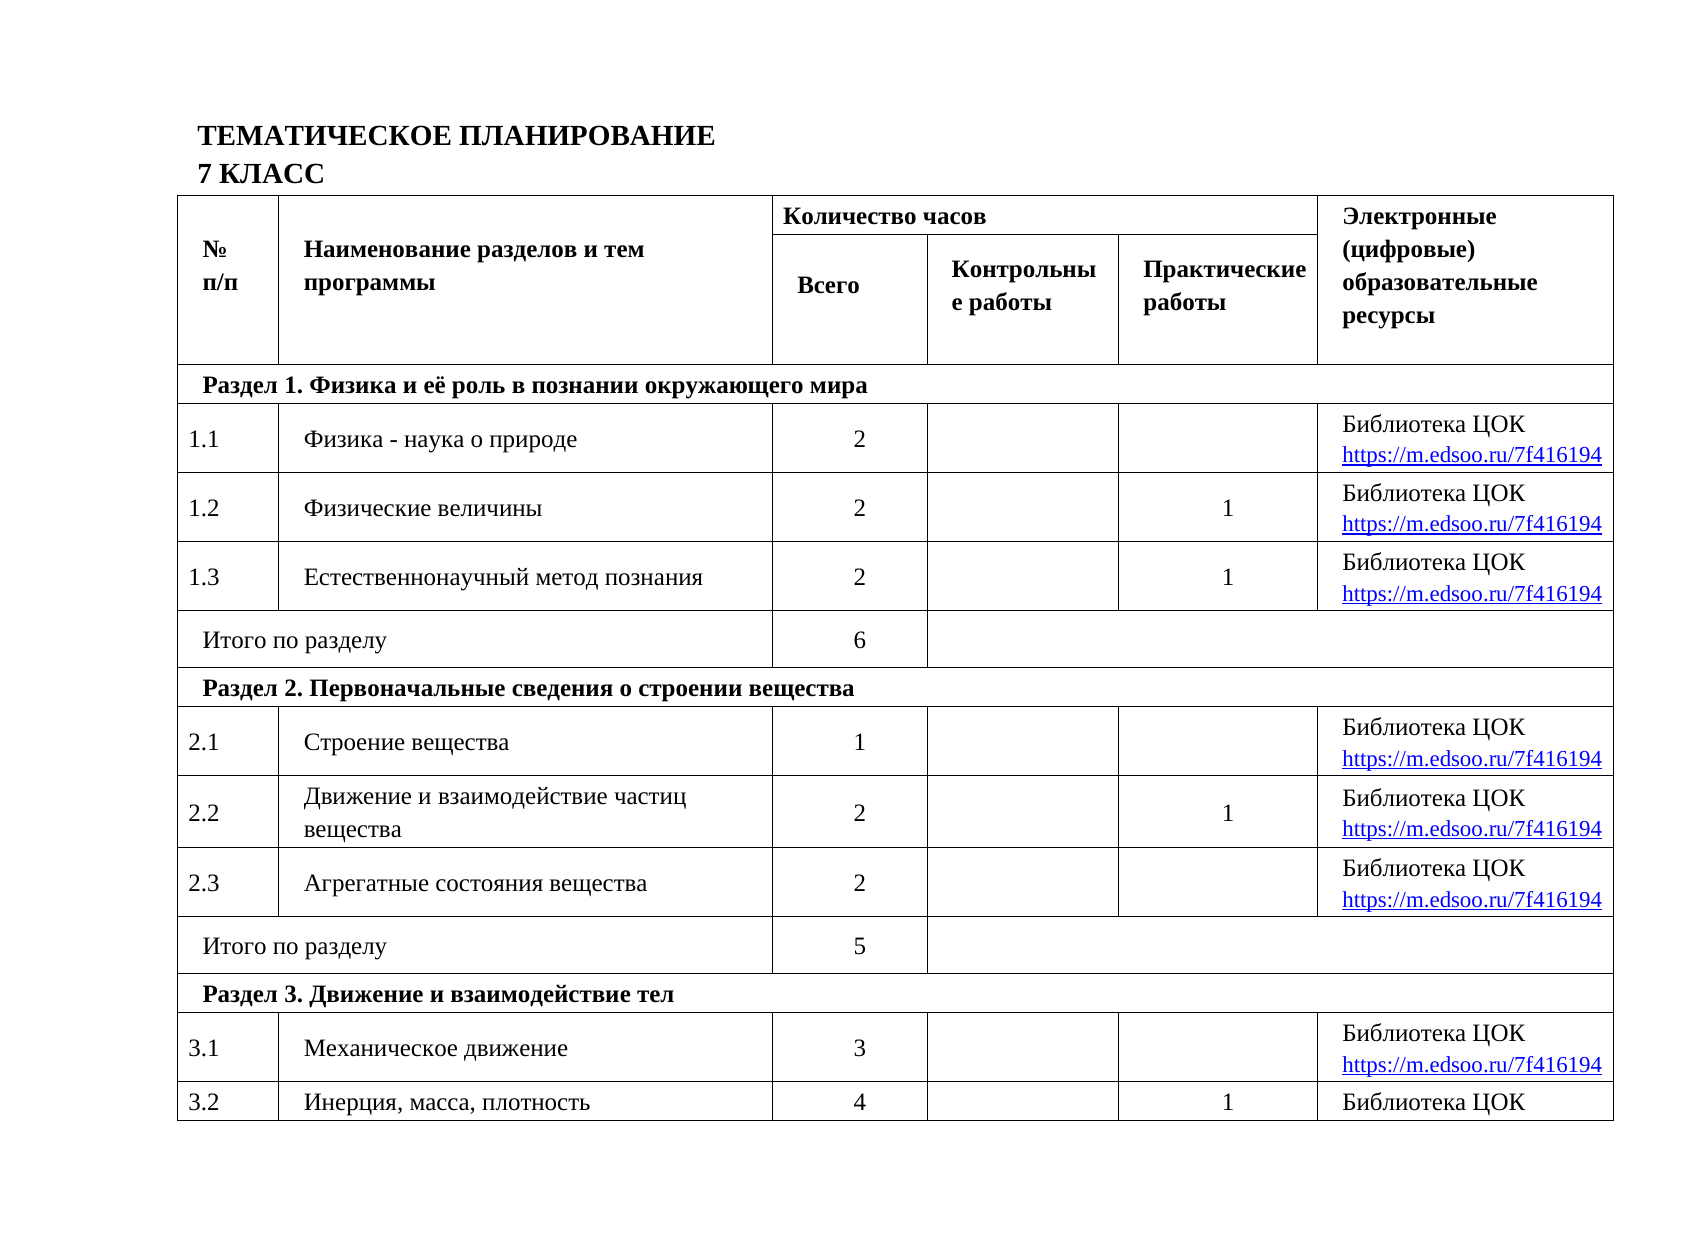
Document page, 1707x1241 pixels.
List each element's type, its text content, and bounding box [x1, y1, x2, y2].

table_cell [279, 1082, 772, 1120]
table_cell 1.2 [178, 473, 278, 541]
table_cell Библиотека ЦОК https://m.edsoo.ru/7f416194 [1318, 707, 1613, 775]
table_cell 6 [773, 611, 927, 667]
table_cell 2 [773, 473, 927, 541]
table_cell 2 [773, 404, 927, 472]
table_cell [928, 473, 1118, 541]
table_cell 2.3 [178, 848, 278, 916]
table_cell Библиотека ЦОК https://m.edsoo.ru/7f416194 [1318, 542, 1613, 610]
table_cell [928, 707, 1118, 775]
table_cell 1 [1119, 542, 1317, 610]
table_cell Библиотека ЦОК https://m.edsoo.ru/7f416194 [1318, 473, 1613, 541]
table_cell 3.1 [178, 1013, 278, 1081]
table_cell 2 [773, 776, 927, 847]
table_cell 1 [1119, 473, 1317, 541]
table_cell Движение и взаимодействие частиц вещества [279, 776, 772, 847]
table_cell [928, 1013, 1118, 1081]
table_cell Итого по разделу [178, 611, 772, 667]
table_cell Библиотека ЦОК https://m.edsoo.ru/7f416194 [1318, 776, 1613, 847]
table_cell [928, 404, 1118, 472]
table_cell 4 [773, 1082, 927, 1120]
table_cell [1119, 1013, 1317, 1081]
table_cell 2.1 [178, 707, 278, 775]
table_cell Библиотека ЦОК https://m.edsoo.ru/7f416194 [1318, 848, 1613, 916]
table_cell 2 [773, 542, 927, 610]
table_cell [928, 776, 1118, 847]
table_cell [928, 917, 1613, 973]
table_cell 1.1 [178, 404, 278, 472]
table_cell Естественнонаучный метод познания [279, 542, 772, 610]
table_header Количество часов [773, 196, 1317, 234]
table_cell Раздел 3. Движение и взаимодействие тел [178, 974, 1613, 1012]
table_header Наименование разделов и тем программы [279, 196, 772, 364]
table_cell 5 [773, 917, 927, 973]
table_cell Итого по разделу [178, 917, 772, 973]
table_header Электронные (цифровые) образовательные ресурсы [1318, 196, 1613, 364]
table_cell Строение вещества [279, 707, 772, 775]
table_cell Раздел 1. Физика и её роль в познании окружающего мира [178, 365, 1613, 403]
table_header № п/п [178, 196, 278, 364]
table_cell Всего [773, 235, 927, 364]
table_cell 1.3 [178, 542, 278, 610]
table_cell 1 [773, 707, 927, 775]
table_cell [1119, 707, 1317, 775]
table_cell [928, 611, 1613, 667]
table_cell [928, 1082, 1118, 1120]
table_cell [1119, 848, 1317, 916]
table_cell 1 [1119, 1082, 1317, 1120]
table_cell 3.2 [178, 1082, 278, 1120]
table_cell Библиотека ЦОК https://m.edsoo.ru/7f416194 [1318, 404, 1613, 472]
table_cell 1 [1119, 776, 1317, 847]
text ТЕМАТИЧЕСКОЕ ПЛАНИРОВАНИЕ [190, 118, 1618, 152]
table_cell Контрольные работы [928, 235, 1118, 364]
table_cell Агрегатные состояния вещества [279, 848, 772, 916]
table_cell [1318, 1013, 1613, 1081]
table_cell 2.2 [178, 776, 278, 847]
text 7 КЛАСС [190, 157, 1618, 190]
table_cell Раздел 2. Первоначальные сведения о строении вещества [178, 668, 1613, 706]
table_cell Физика - наука о природе [279, 404, 772, 472]
table_cell Механическое движение [279, 1013, 772, 1081]
table_cell 2 [773, 848, 927, 916]
table_cell Физические величины [279, 473, 772, 541]
table_cell Практические работы [1119, 235, 1317, 364]
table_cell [1318, 1082, 1613, 1120]
table_cell [928, 848, 1118, 916]
table_cell 3 [773, 1013, 927, 1081]
table_cell [928, 542, 1118, 610]
table_cell [1119, 404, 1317, 472]
